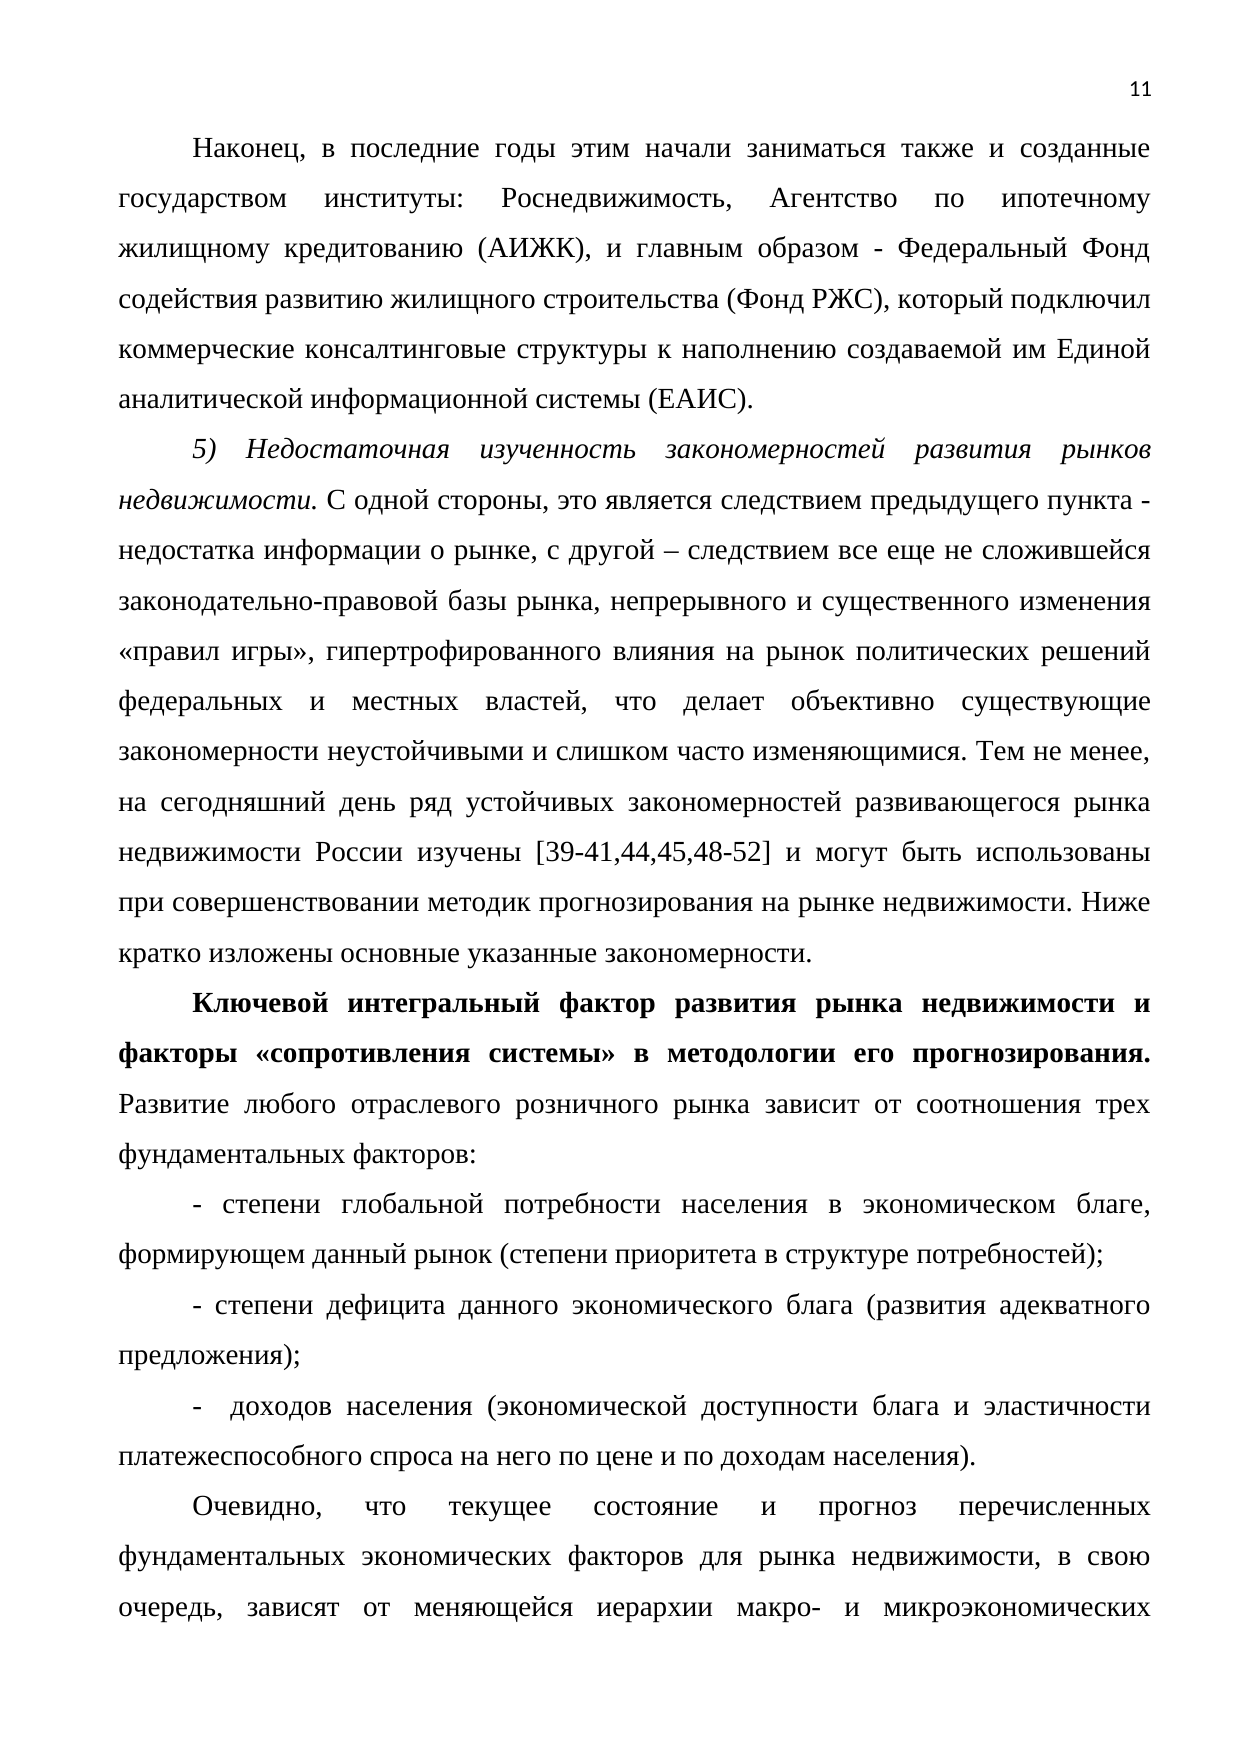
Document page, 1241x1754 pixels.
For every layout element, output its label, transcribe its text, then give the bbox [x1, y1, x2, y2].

text - доходов населения (экономической доступности блага и эластичности платежеспособного спроса на него по цене и по доходам населения). [118, 1388, 1152, 1471]
text Ключевой интегральный фактор развития рынка недвижимости и факторы «сопротивления системы» в методологии его прогнозирования. Развитие любого отраслевого розничного рынка зависит от соотношения трех фундаментальных факторов: [118, 985, 1152, 1169]
text Наконец, в последние годы этим начали заниматься также и созданные государством институты: Роснедвижимость, Агентство по ипотечному жилищному кредитованию (АИЖК), и главным образом - Федеральный Фонд содействия развитию жилищного строительства (Фонд РЖС), который подключил коммерческие консалтинговые структуры к наполнению создаваемой им Единой аналитической информационной системы (ЕАИС). [118, 130, 1152, 415]
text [118, 1488, 1152, 1622]
text - степени дефицита данного экономического блага (развития адекватного предложения); [118, 1287, 1152, 1371]
text 5) Недостаточная изученность закономерностей развития рынков недвижимости. С одной стороны, это является следствием предыдущего пункта - недостатка информации о рынке, с другой – следствием все еще не сложившейся законодательно-правовой базы рынка, непрерывного и существенного изменения «правил игры», гипертрофированного влияния на рынок политических решений федеральных и местных властей, что делает объективно существующие закономерности неустойчивыми и слишком часто изменяющимися. Тем не менее, на сегодняшний день ряд устойчивых закономерностей развивающегося рынка недвижимости России изучены [39-41,44,45,48-52] и могут быть использованы при совершенствовании методик прогнозирования на рынке недвижимости. Ниже кратко изложены основные указанные закономерности. [118, 432, 1152, 968]
text - степени глобальной потребности населения в экономическом благе, формирующем данный рынок (степени приоритета в структуре потребностей); [118, 1186, 1152, 1270]
